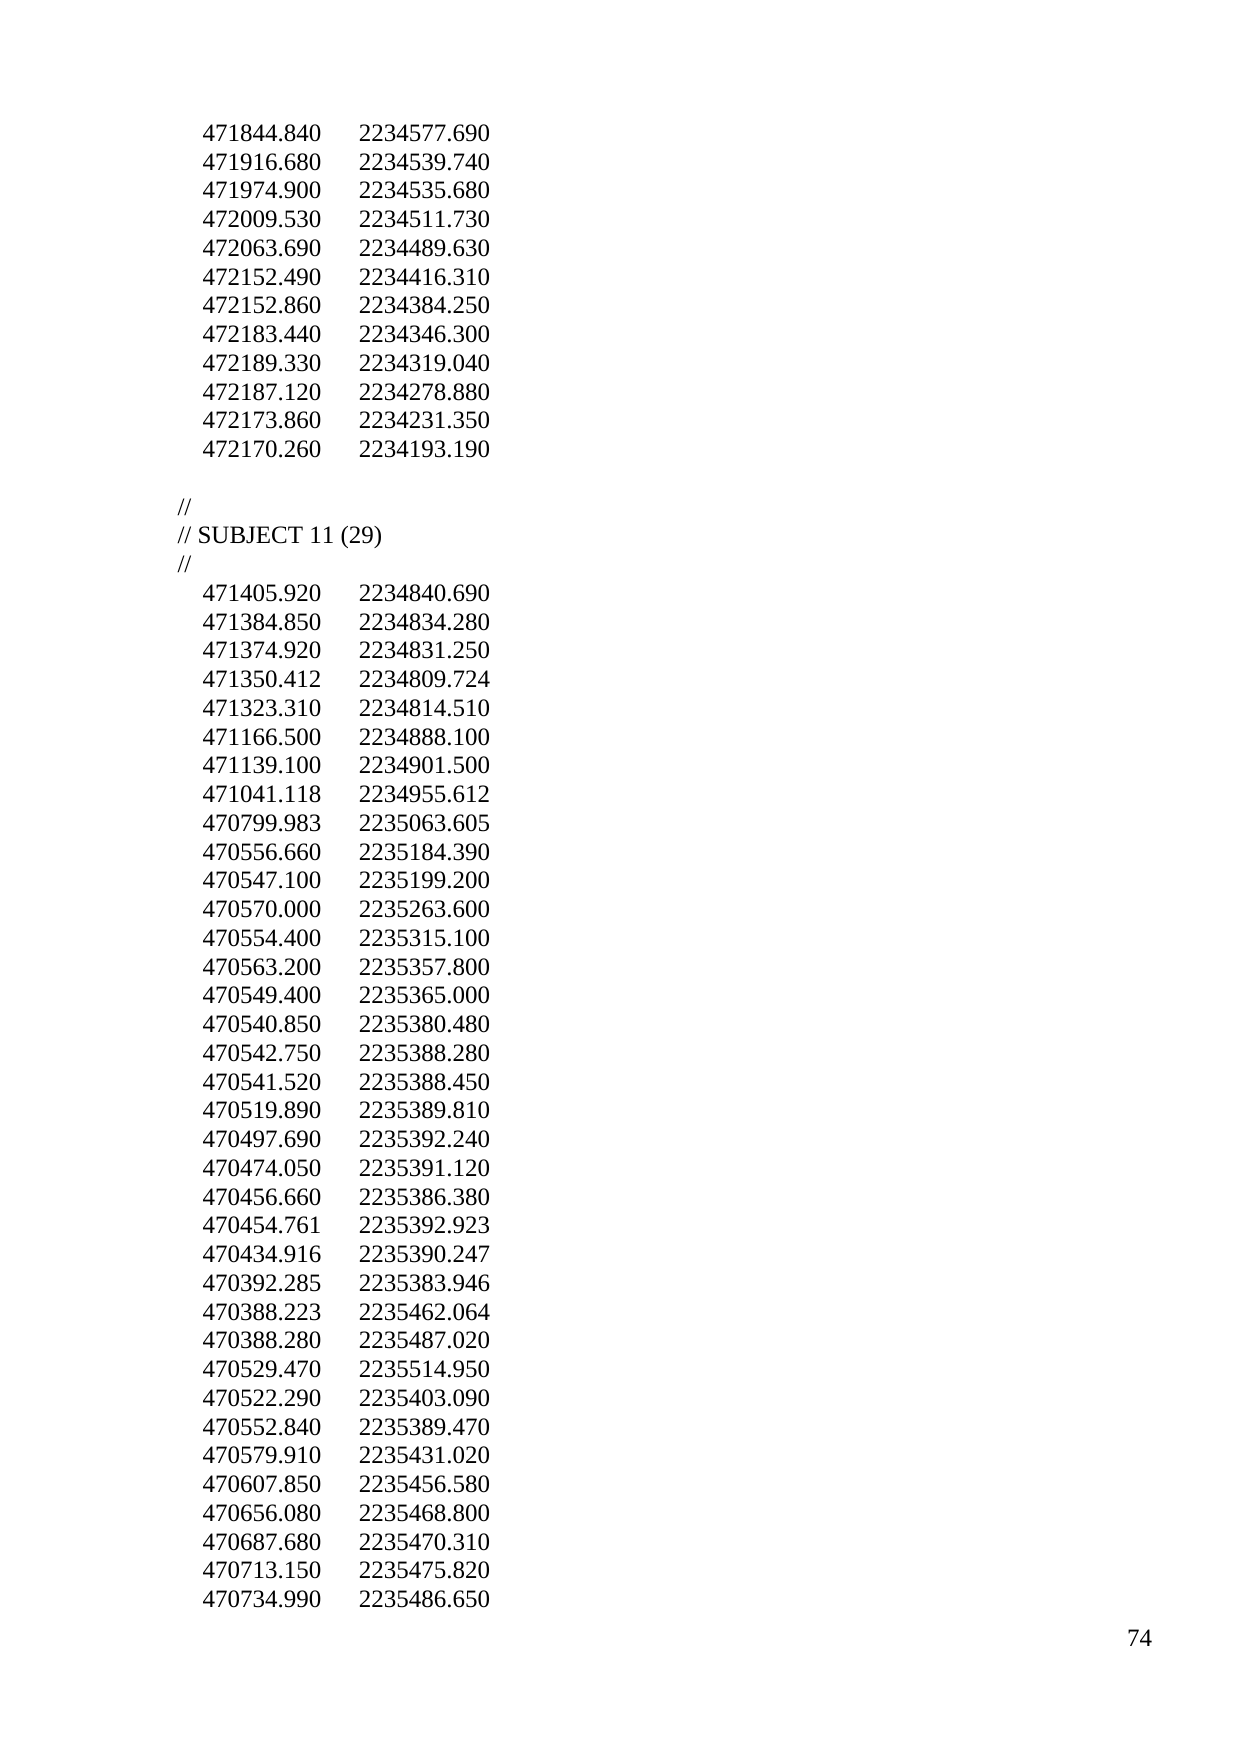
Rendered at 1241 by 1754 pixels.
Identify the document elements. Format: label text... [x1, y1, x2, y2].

text 470552.840 2235389.470 [177, 1412, 1152, 1441]
text 470554.400 2235315.100 [177, 923, 1152, 952]
text 470687.680 2235470.310 [177, 1527, 1152, 1556]
text 472189.330 2234319.040 [177, 348, 1152, 377]
text 470388.223 2235462.064 [177, 1297, 1152, 1326]
text 470497.690 2235392.240 [177, 1124, 1152, 1153]
text 470656.080 2235468.800 [177, 1498, 1152, 1527]
text 470547.100 2235199.200 [177, 866, 1152, 894]
text 470474.050 2235391.120 [177, 1153, 1152, 1182]
text 470556.660 2235184.390 [177, 837, 1152, 866]
text 471041.118 2234955.612 [177, 779, 1152, 808]
text 472152.860 2234384.250 [177, 291, 1152, 319]
text 470519.890 2235389.810 [177, 1096, 1152, 1124]
text 470570.000 2235263.600 [177, 894, 1152, 923]
text 471916.680 2234539.740 [177, 147, 1152, 176]
text 472152.490 2234416.310 [177, 262, 1152, 291]
text 470434.916 2235390.247 [177, 1239, 1152, 1268]
text 472170.260 2234193.190 [177, 434, 1152, 463]
text 470542.750 2235388.280 [177, 1038, 1152, 1067]
text 472173.860 2234231.350 [177, 406, 1152, 434]
text 470522.290 2235403.090 [177, 1383, 1152, 1412]
text 471374.920 2234831.250 [177, 636, 1152, 664]
text 470388.280 2235487.020 [177, 1326, 1152, 1354]
text // [177, 492, 1152, 521]
text 470579.910 2235431.020 [177, 1441, 1152, 1469]
text 471405.920 2234840.690 [177, 578, 1152, 607]
text 470607.850 2235456.580 [177, 1469, 1152, 1498]
text 471139.100 2234901.500 [177, 751, 1152, 779]
text 470799.983 2235063.605 [177, 808, 1152, 837]
text 471166.500 2234888.100 [177, 722, 1152, 751]
text 472009.530 2234511.730 [177, 204, 1152, 233]
text 470541.520 2235388.450 [177, 1067, 1152, 1096]
text 471384.850 2234834.280 [177, 607, 1152, 636]
text 470529.470 2235514.950 [177, 1354, 1152, 1383]
text 471350.412 2234809.724 [177, 664, 1152, 693]
text 472183.440 2234346.300 [177, 319, 1152, 348]
text 470456.660 2235386.380 [177, 1182, 1152, 1211]
text 470734.990 2235486.650 [177, 1584, 1152, 1613]
text 472187.120 2234278.880 [177, 377, 1152, 406]
text 472063.690 2234489.630 [177, 233, 1152, 262]
text 470540.850 2235380.480 [177, 1009, 1152, 1038]
text 471974.900 2234535.680 [177, 176, 1152, 204]
text 470392.285 2235383.946 [177, 1268, 1152, 1297]
text 470713.150 2235475.820 [177, 1556, 1152, 1584]
text // SUBJECT 11 (29) [177, 521, 1152, 549]
text 470563.200 2235357.800 [177, 952, 1152, 981]
text 470454.761 2235392.923 [177, 1211, 1152, 1239]
text // [177, 549, 1152, 578]
text 471323.310 2234814.510 [177, 693, 1152, 722]
text 470549.400 2235365.000 [177, 981, 1152, 1009]
text 471844.840 2234577.690 [177, 118, 1152, 147]
